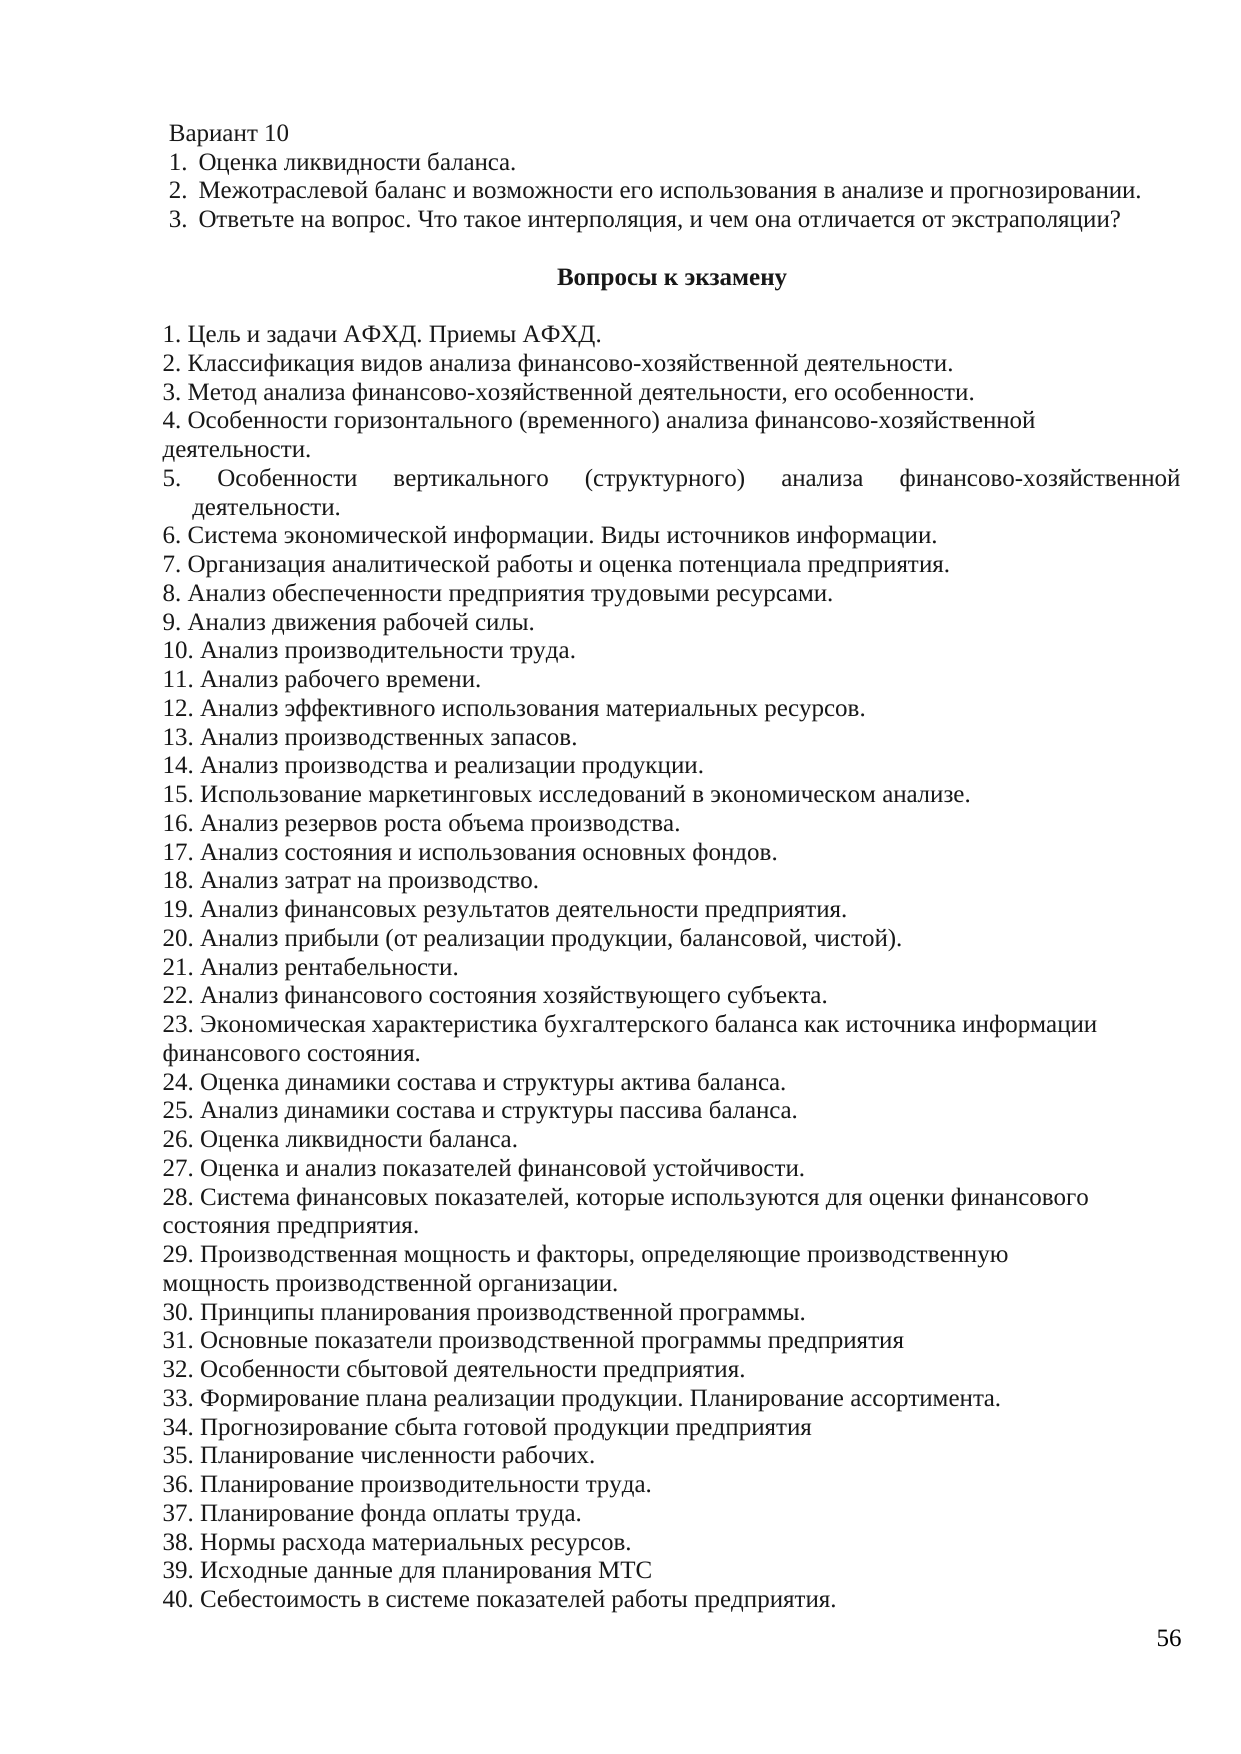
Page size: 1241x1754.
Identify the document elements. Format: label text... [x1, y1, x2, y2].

text 36. Планирование производительности труда. [162, 1469, 1181, 1498]
text 17. Анализ состояния и использования основных фондов. [162, 837, 1181, 866]
text 11. Анализ рабочего времени. [162, 664, 1181, 693]
text 13. Анализ производственных запасов. [162, 722, 1181, 751]
list Межотраслевой баланс и возможности его использования в анализе и прогнозировании. [169, 176, 1181, 204]
text 38. Нормы расхода материальных ресурсов. [162, 1527, 1181, 1556]
text 25. Анализ динамики состава и структуры пассива баланса. [162, 1096, 1181, 1124]
text 19. Анализ финансовых результатов деятельности предприятия. [162, 894, 1181, 923]
text Вариант 10 [162, 118, 1181, 147]
text 16. Анализ резервов роста объема производства. [162, 808, 1181, 837]
text 7. Организация аналитической работы и оценка потенциала предприятия. [162, 549, 1181, 578]
text 35. Планирование численности рабочих. [162, 1441, 1181, 1469]
text 8. Анализ обеспеченности предприятия трудовыми ресурсами. [162, 578, 1181, 607]
text 10. Анализ производительности труда. [162, 636, 1181, 664]
text 27. Оценка и анализ показателей финансовой устойчивости. [162, 1153, 1181, 1182]
text 1. Цель и задачи АФХД. Приемы АФХД. [162, 319, 1181, 348]
text 22. Анализ финансового состояния хозяйствующего субъекта. [162, 981, 1181, 1009]
text 33. Формирование плана реализации продукции. Планирование ассортимента. [162, 1383, 1181, 1412]
text 5. Особенности вертикального (структурного) анализа финансово-хозяйственной деятельности. [162, 463, 1181, 521]
text 24. Оценка динамики состава и структуры актива баланса. [162, 1067, 1181, 1096]
text мощность производственной организации. [162, 1268, 1181, 1297]
text 9. Анализ движения рабочей силы. [162, 607, 1181, 636]
text 26. Оценка ликвидности баланса. [162, 1124, 1181, 1153]
text 39. Исходные данные для планирования МТС [162, 1556, 1181, 1584]
text 34. Прогнозирование сбыта готовой продукции предприятия [162, 1412, 1181, 1441]
text 32. Особенности сбытовой деятельности предприятия. [162, 1354, 1181, 1383]
text 40. Себестоимость в системе показателей работы предприятия. [162, 1584, 1181, 1613]
text 4. Особенности горизонтального (временного) анализа финансово-хозяйственной [162, 406, 1181, 434]
list Оценка ликвидности баланса. [169, 147, 1181, 176]
text Вопросы к экзамену [162, 262, 1181, 291]
text 21. Анализ рентабельности. [162, 952, 1181, 981]
text 23. Экономическая характеристика бухгалтерского баланса как источника информации финансового состояния. [162, 1009, 1181, 1067]
text 6. Система экономической информации. Виды источников информации. [162, 521, 1181, 549]
text 31. Основные показатели производственной программы предприятия [162, 1326, 1181, 1354]
list Ответьте на вопрос. Что такое интерполяция, и чем она отличается от экстраполяции? [169, 204, 1181, 233]
text 12. Анализ эффективного использования материальных ресурсов. [162, 693, 1181, 722]
text деятельности. [162, 434, 1181, 463]
text 30. Принципы планирования производственной программы. [162, 1297, 1181, 1326]
text 18. Анализ затрат на производство. [162, 866, 1181, 894]
text 15. Использование маркетинговых исследований в экономическом анализе. [162, 779, 1181, 808]
text 20. Анализ прибыли (от реализации продукции, балансовой, чистой). [162, 923, 1181, 952]
text 2. Классификация видов анализа финансово-хозяйственной деятельности. [162, 348, 1181, 377]
text 37. Планирование фонда оплаты труда. [162, 1498, 1181, 1527]
text 29. Производственная мощность и факторы, определяющие производственную [162, 1239, 1181, 1268]
text 14. Анализ производства и реализации продукции. [162, 751, 1181, 779]
text 28. Система финансовых показателей, которые используются для оценки финансового состояния предприятия. [162, 1182, 1181, 1239]
text 3. Метод анализа финансово-хозяйственной деятельности, его особенности. [162, 377, 1181, 406]
